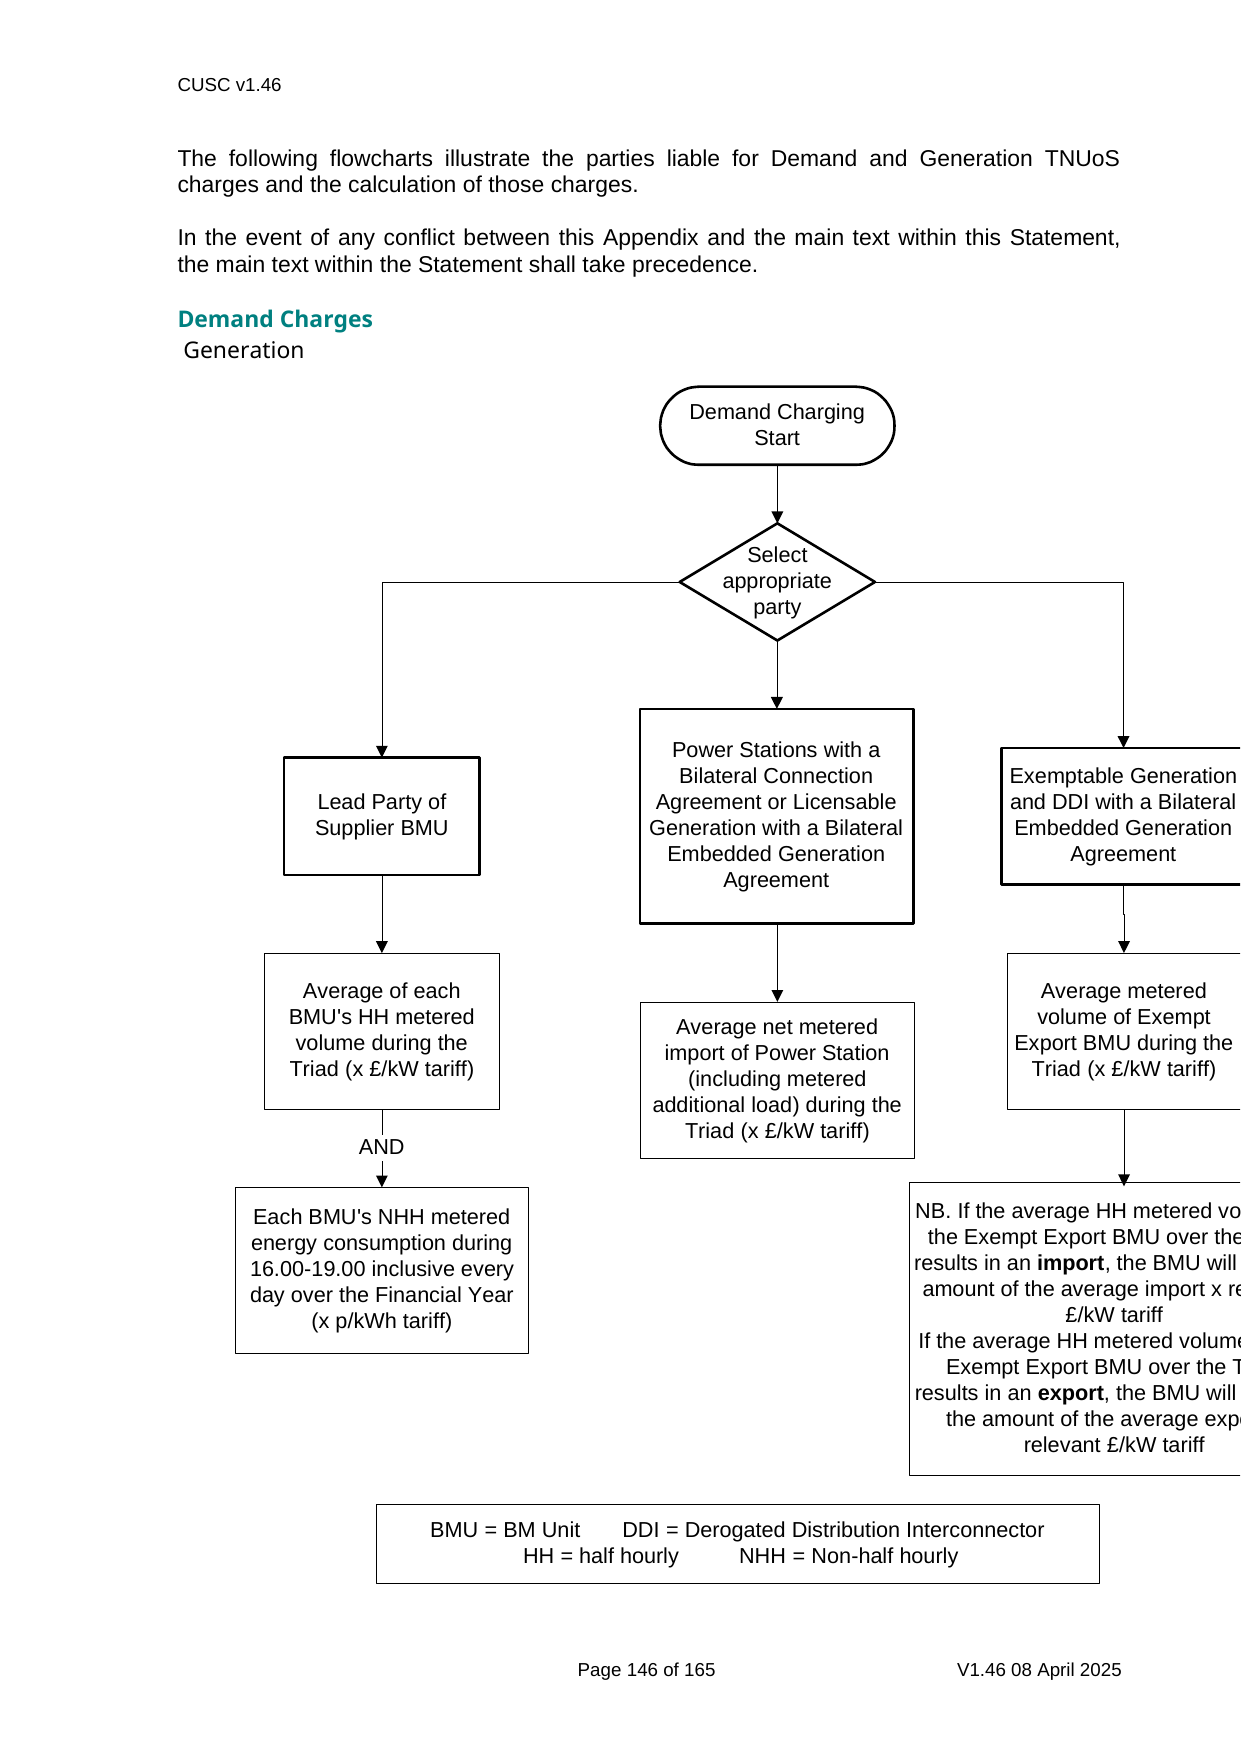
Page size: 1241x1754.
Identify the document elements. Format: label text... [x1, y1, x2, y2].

text The following flowcharts illustrate the parties liable for Demand and Generation TNUoS charges and the calculation of those charges. [177, 145, 1121, 198]
text Generation [177, 334, 1121, 366]
text In the event of any conflict between this Appendix and the main text within this Statement, the main text within the Statement shall take precedence. [177, 224, 1121, 277]
subtitle Demand Charges [177, 303, 1121, 334]
